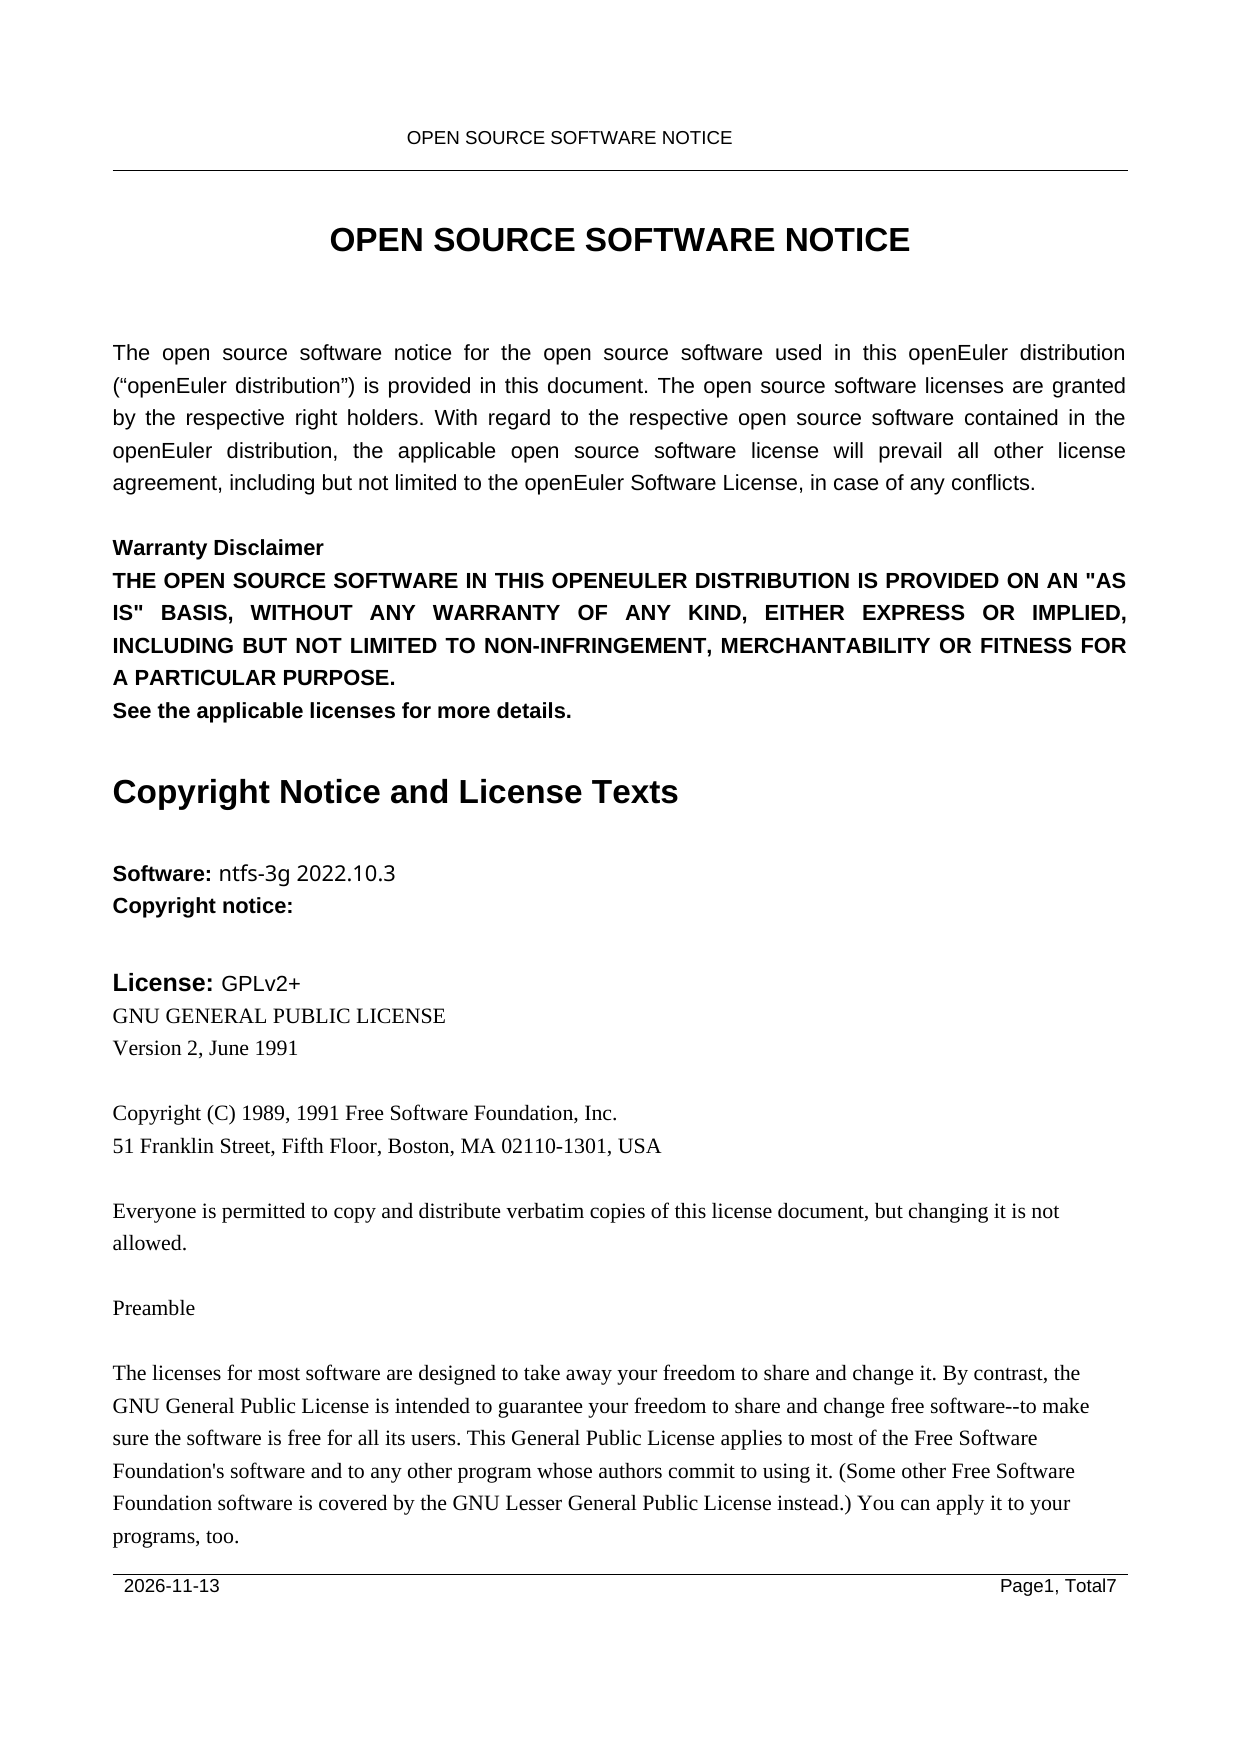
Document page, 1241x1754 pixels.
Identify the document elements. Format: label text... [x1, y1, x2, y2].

text Warranty Disclaimer [112, 531, 1128, 564]
text The open source software notice for the open source software used in this openEuler distribution (“openEuler distribution”) is provided in this document. The open source software licenses are granted by the respective right holders. With regard to the respective open source software contained in the openEuler distribution, the applicable open source software license will prevail all other license agreement, including but not limited to the openEuler Software License, in case of any conflicts. [112, 336, 1128, 499]
title Software: ntfs-3g 2022.10.3 [112, 856, 1128, 889]
text THE OPEN SOURCE SOFTWARE IN THIS OPENEULER DISTRIBUTION IS PROVIDED ON AN "AS IS" BASIS, WITHOUT ANY WARRANTY OF ANY KIND, EITHER EXPRESS OR IMPLIED, INCLUDING BUT NOT LIMITED TO NON-INFRINGEMENT, MERCHANTABILITY OR FITNESS FOR A PARTICULAR PURPOSE. See the applicable licenses for more details. [112, 564, 1128, 726]
text Copyright Notice and License Texts [112, 759, 1128, 824]
text License: GPLv2+ [112, 966, 1128, 999]
text Copyright notice: [112, 889, 1128, 921]
text OPEN SOURCE SOFTWARE NOTICE [112, 206, 1128, 271]
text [112, 999, 1128, 1551]
